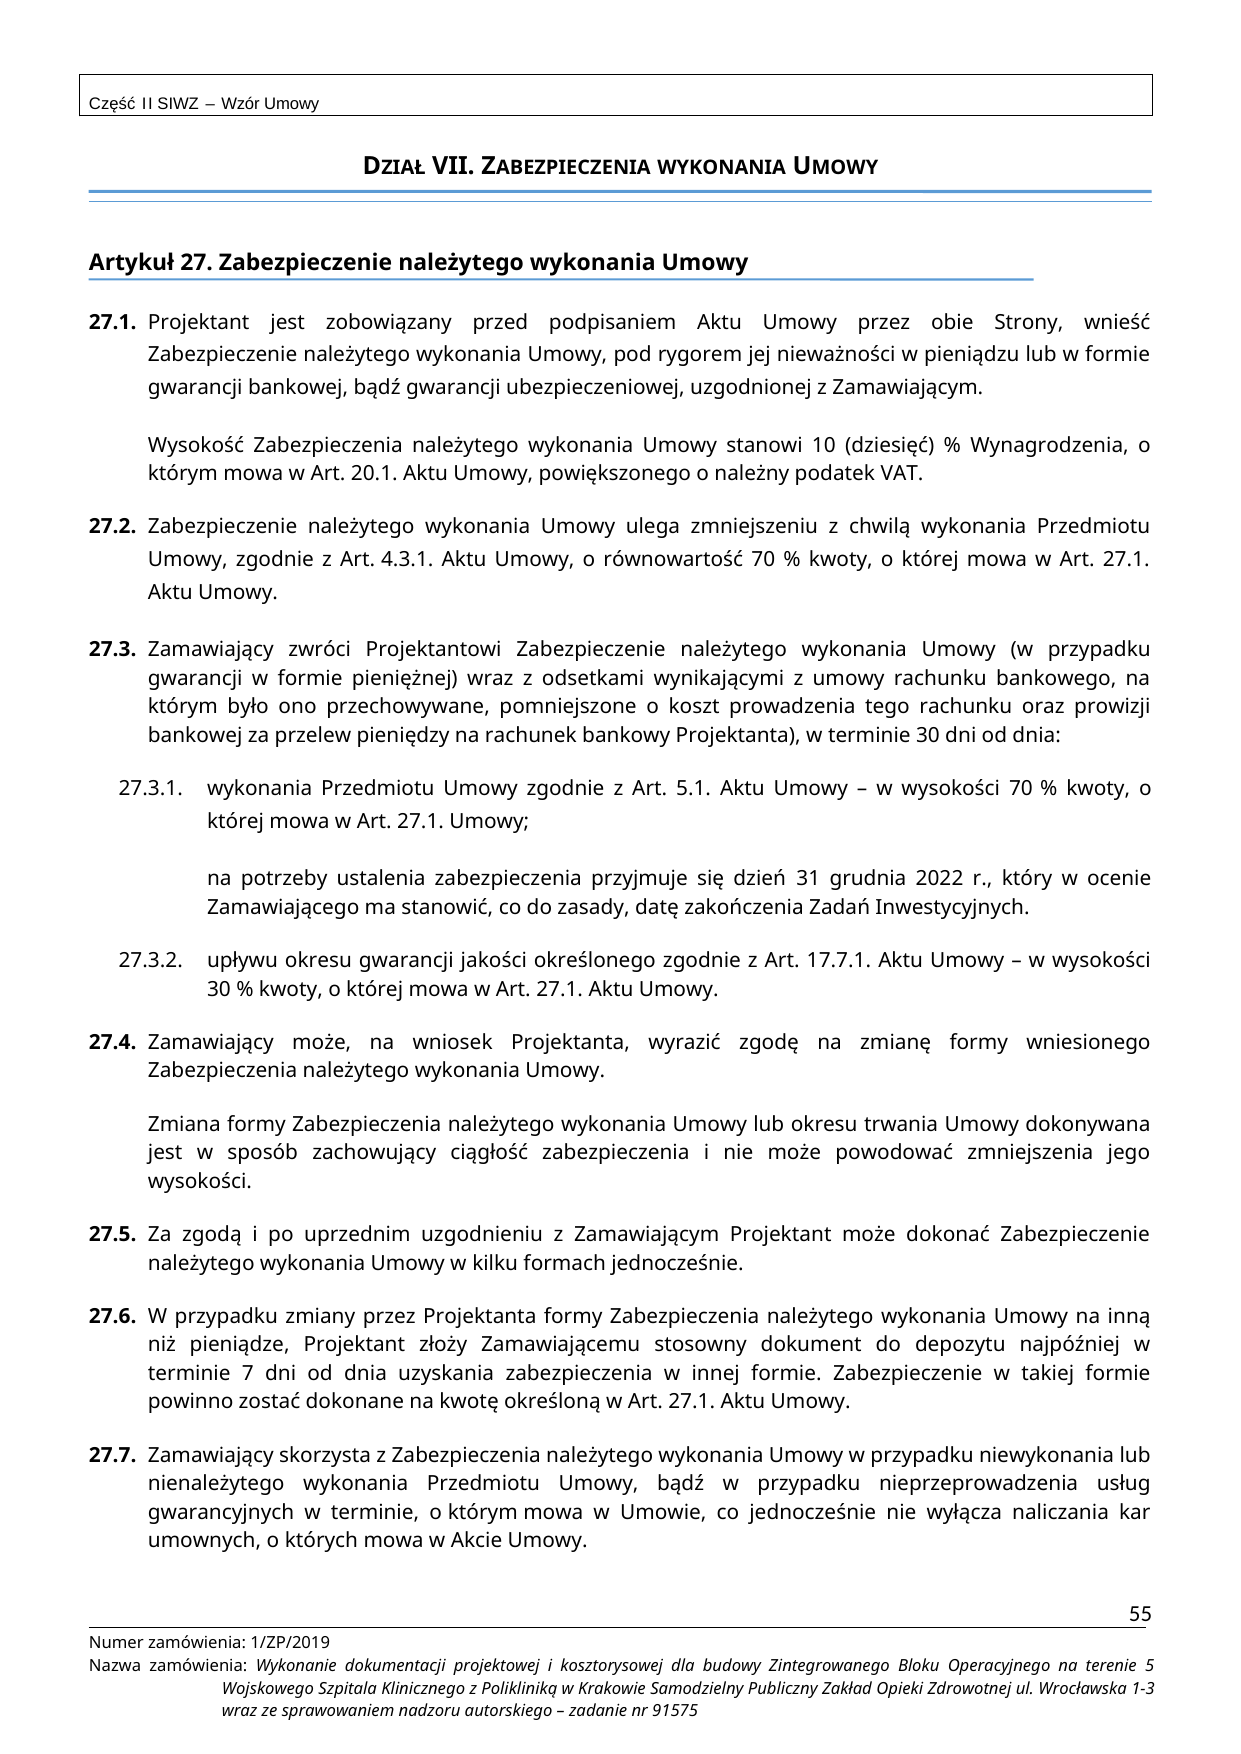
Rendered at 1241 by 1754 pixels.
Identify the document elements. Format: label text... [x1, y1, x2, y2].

text Wysokość Zabezpieczenia należytego wykonania Umowy stanowi 10 (dziesięć) % Wynagrodzenia, o którym mowa w Art. 20.1. Aktu Umowy, powiększonego o należny podatek VAT. [148, 430, 1152, 487]
list W przypadku zmiany przez Projektanta formy Zabezpieczenia należytego wykonania Umowy na inną niż pieniądze, Projektant złoży Zamawiającemu stosowny dokument do depozytu najpóźniej w terminie 7 dni od dnia uzyskania zabezpieczenia w innej formie. Zabezpieczenie w takiej formie powinno zostać dokonane na kwotę określoną w Art. 27.1. Aktu Umowy. [89, 1301, 1152, 1415]
list Zamawiający może, na wniosek Projektanta, wyrazić zgodę na zmianę formy wniesionego Zabezpieczenia należytego wykonania Umowy. [89, 1027, 1152, 1084]
list upływu okresu gwarancji jakości określonego zgodnie z Art. 17.7.1. Aktu Umowy – w wysokości 30 % kwoty, o której mowa w Art. 27.1. Aktu Umowy. [118, 945, 1152, 1002]
text na potrzeby ustalenia zabezpieczenia przyjmuje się dzień 31 grudnia 2022 r., który w ocenie Zamawiającego ma stanowić, co do zasady, datę zakończenia Zadań Inwestycyjnych. [207, 863, 1152, 920]
list Zamawiający zwróci Projektantowi Zabezpieczenie należytego wykonania Umowy (w przypadku gwarancji w formie pieniężnej) wraz z odsetkami wynikającymi z umowy rachunku bankowego, na którym było ono przechowywane, pomniejszone o koszt prowadzenia tego rachunku oraz prowizji bankowej za przelew pieniędzy na rachunek bankowy Projektanta), w terminie 30 dni od dnia: [89, 634, 1152, 748]
subtitle Artykuł 27. Zabezpieczenie należytego wykonania Umowy [89, 246, 1152, 277]
list wykonania Przedmiotu Umowy zgodnie z Art. 5.1. Aktu Umowy – w wysokości 70 % kwoty, o której mowa w Art. 27.1. Umowy; [118, 773, 1152, 834]
list Zabezpieczenie należytego wykonania Umowy ulega zmniejszeniu z chwilą wykonania Przedmiotu Umowy, zgodnie z Art. 4.3.1. Aktu Umowy, o równowartość 70 % kwoty, o której mowa w Art. 27.1. Aktu Umowy. [89, 512, 1152, 605]
text Zmiana formy Zabezpieczenia należytego wykonania Umowy lub okresu trwania Umowy dokonywana jest w sposób zachowujący ciągłość zabezpieczenia i nie może powodować zmniejszenia jego wysokości. [148, 1109, 1152, 1194]
list Za zgodą i po uprzednim uzgodnieniu z Zamawiającym Projektant może dokonać Zabezpieczenie należytego wykonania Umowy w kilku formach jednocześnie. [89, 1219, 1152, 1276]
subtitle Dział VII. Zabezpieczenia wykonania Umowy [89, 148, 1152, 182]
list Projektant jest zobowiązany przed podpisaniem Aktu Umowy przez obie Strony, wnieść Zabezpieczenie należytego wykonania Umowy, pod rygorem jej nieważności w pieniądzu lub w formie gwarancji bankowej, bądź gwarancji ubezpieczeniowej, uzgodnionej z Zamawiającym. [89, 307, 1152, 401]
list Zamawiający skorzysta z Zabezpieczenia należytego wykonania Umowy w przypadku niewykonania lub nienależytego wykonania Przedmiotu Umowy, bądź w przypadku nieprzeprowadzenia usług gwarancyjnych w terminie, o którym mowa w Umowie, co jednocześnie nie wyłącza naliczania kar umownych, o których mowa w Akcie Umowy. [89, 1440, 1152, 1554]
